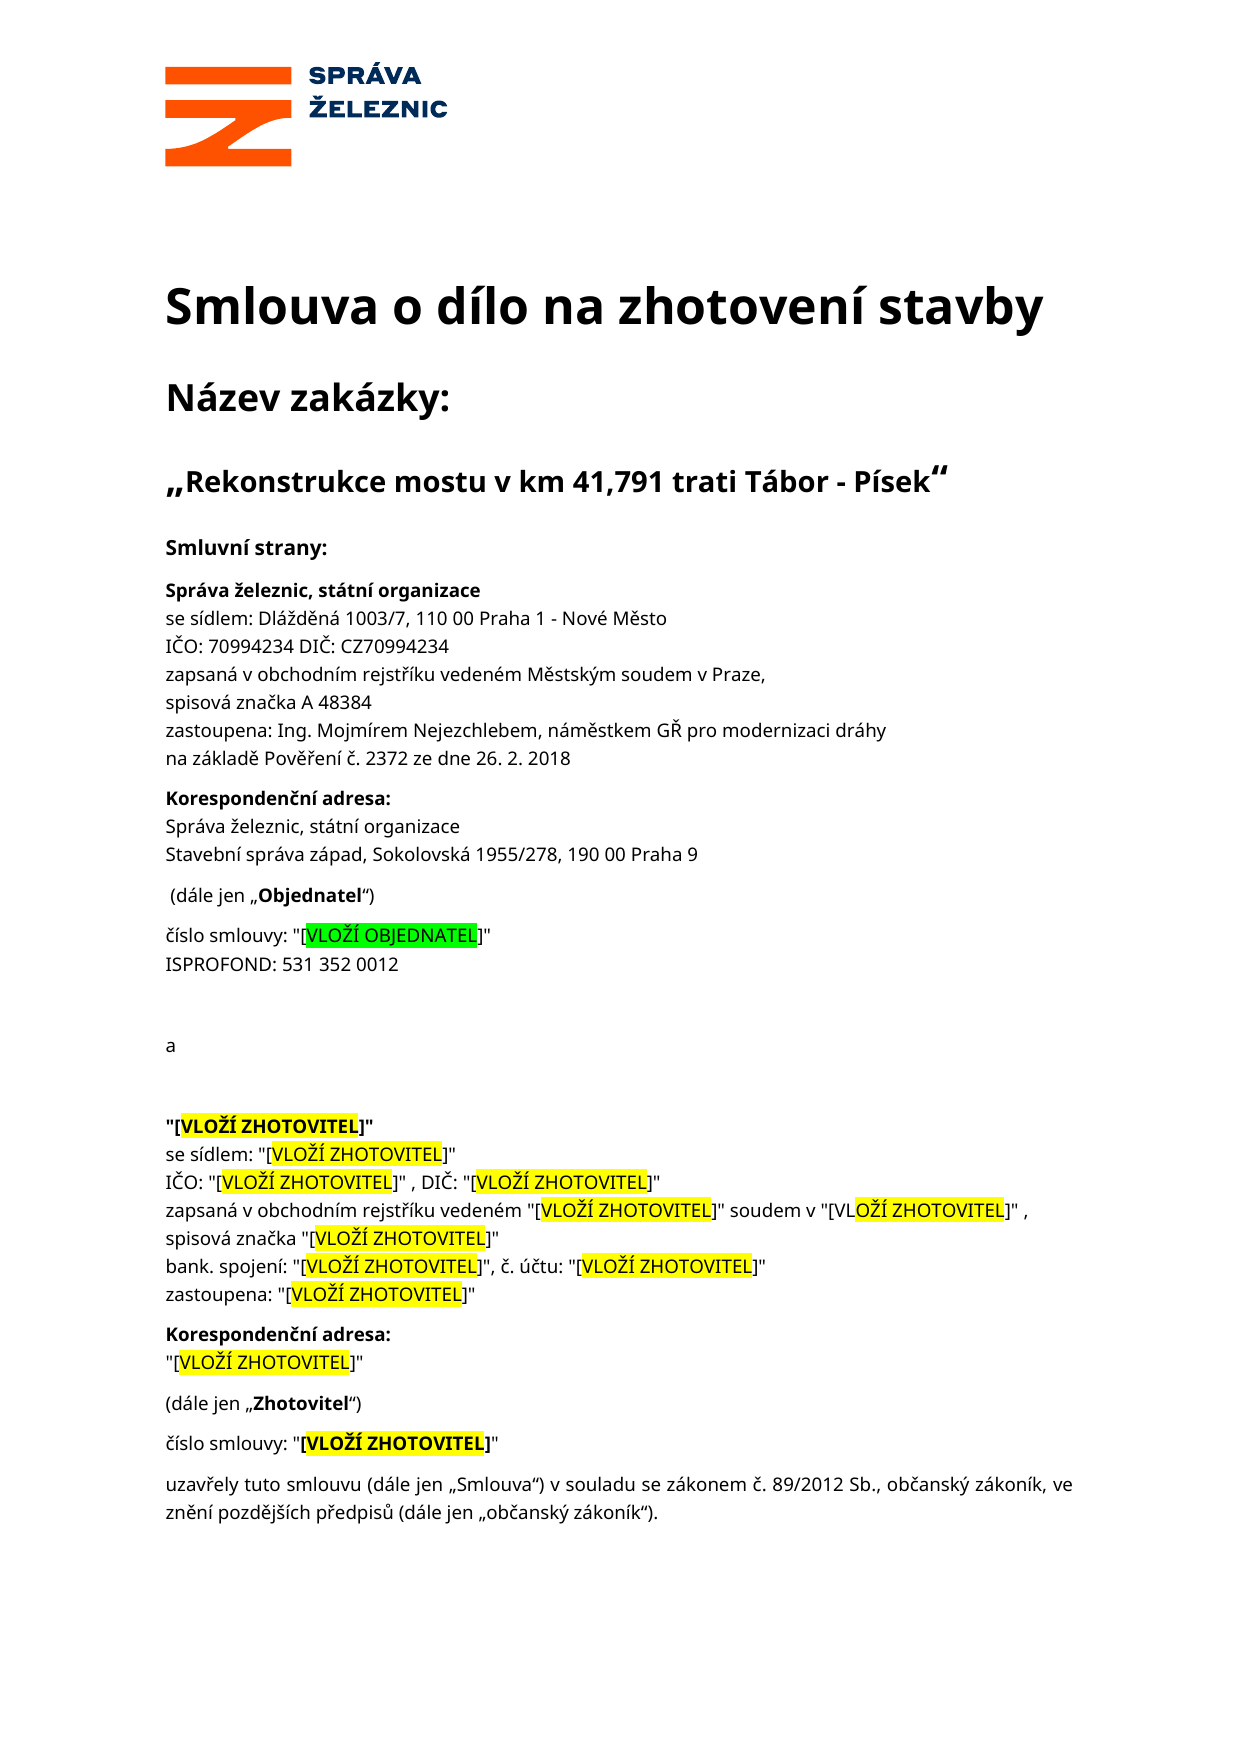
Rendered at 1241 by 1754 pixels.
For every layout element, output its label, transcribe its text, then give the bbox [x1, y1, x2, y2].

text (dále jen „Objednatel“) [165, 882, 1075, 908]
text Korespondenční adresa: [165, 1322, 1075, 1347]
text zastoupena: "[VLOŽÍ ZHOTOVITEL]" [165, 1281, 291, 1307]
text se sídlem: Dlážděná 1003/7, 110 00 Praha 1 - Nové Město [165, 605, 1075, 631]
text Název zakázky: [165, 371, 1075, 422]
text spisová značka "[VLOŽÍ ZHOTOVITEL]" [485, 1225, 1075, 1251]
text "[VLOŽÍ ZHOTOVITEL]" [358, 1113, 1075, 1138]
text se sídlem: "[VLOŽÍ ZHOTOVITEL]" [442, 1141, 1075, 1166]
text spisová značka "[VLOŽÍ ZHOTOVITEL]" [165, 1225, 315, 1251]
text spisová značka A 48384 [165, 689, 1075, 715]
text se sídlem: "[VLOŽÍ ZHOTOVITEL]" [165, 1141, 272, 1166]
text IČO: 70994234 DIČ: CZ70994234 [165, 633, 1075, 659]
text Stavební správa západ, Sokolovská 1955/278, 190 00 Praha 9 [165, 842, 1075, 867]
text Smlouva o dílo na zhotovení stavby [165, 271, 1075, 339]
text "[VLOŽÍ ZHOTOVITEL]" [165, 1349, 1075, 1375]
text bank. spojení: "[VLOŽÍ ZHOTOVITEL]", č. účtu: "[VLOŽÍ ZHOTOVITEL]" [752, 1253, 1075, 1278]
text zastoupena: Ing. Mojmírem Nejezchlebem, náměstkem GŘ pro modernizaci dráhy [165, 717, 1075, 743]
text zapsaná v obchodním rejstříku vedeném Městským soudem v Praze, [165, 661, 1075, 687]
text Správa železnic, státní organizace [165, 814, 1075, 839]
text IČO: "[VLOŽÍ ZHOTOVITEL]" , DIČ: "[VLOŽÍ ZHOTOVITEL]" [647, 1169, 1075, 1194]
text Správa železnic, státní organizace [165, 577, 1075, 603]
text Smluvní strany: [165, 533, 1075, 562]
text uzavřely tuto smlouvu (dále jen „Smlouva“) v souladu se zákonem č. 89/2012 Sb., občanský zákoník, ve znění pozdějších předpisů (dále jen „občanský zákoník“). [165, 1471, 1075, 1525]
text Korespondenční adresa: [165, 786, 1075, 811]
text na základě Pověření č. 2372 ze dne 26. 2. 2018 [165, 745, 1075, 771]
text zastoupena: "[VLOŽÍ ZHOTOVITEL]" [462, 1281, 1075, 1307]
text ISPROFOND: 531 352 0012 [165, 951, 1075, 976]
text číslo smlouvy: "[VLOŽÍ ZHOTOVITEL]" [165, 1431, 306, 1456]
text a [165, 1032, 1075, 1057]
text číslo smlouvy: "[VLOŽÍ ZHOTOVITEL]" [484, 1431, 1075, 1456]
text zapsaná v obchodním rejstříku vedeném "[VLOŽÍ ZHOTOVITEL]" soudem v "[VLOŽÍ ZHOTOVITEL]" , [165, 1197, 541, 1222]
text (dále jen „Zhotovitel“) [165, 1390, 1075, 1416]
text číslo smlouvy: "[VLOŽÍ OBJEDNATEL]" [477, 923, 1075, 948]
text „Rekonstrukce mostu v km 41,791 trati Tábor - Písek“ [165, 452, 1075, 503]
text číslo smlouvy: "[VLOŽÍ OBJEDNATEL]" [165, 923, 306, 948]
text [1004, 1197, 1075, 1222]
